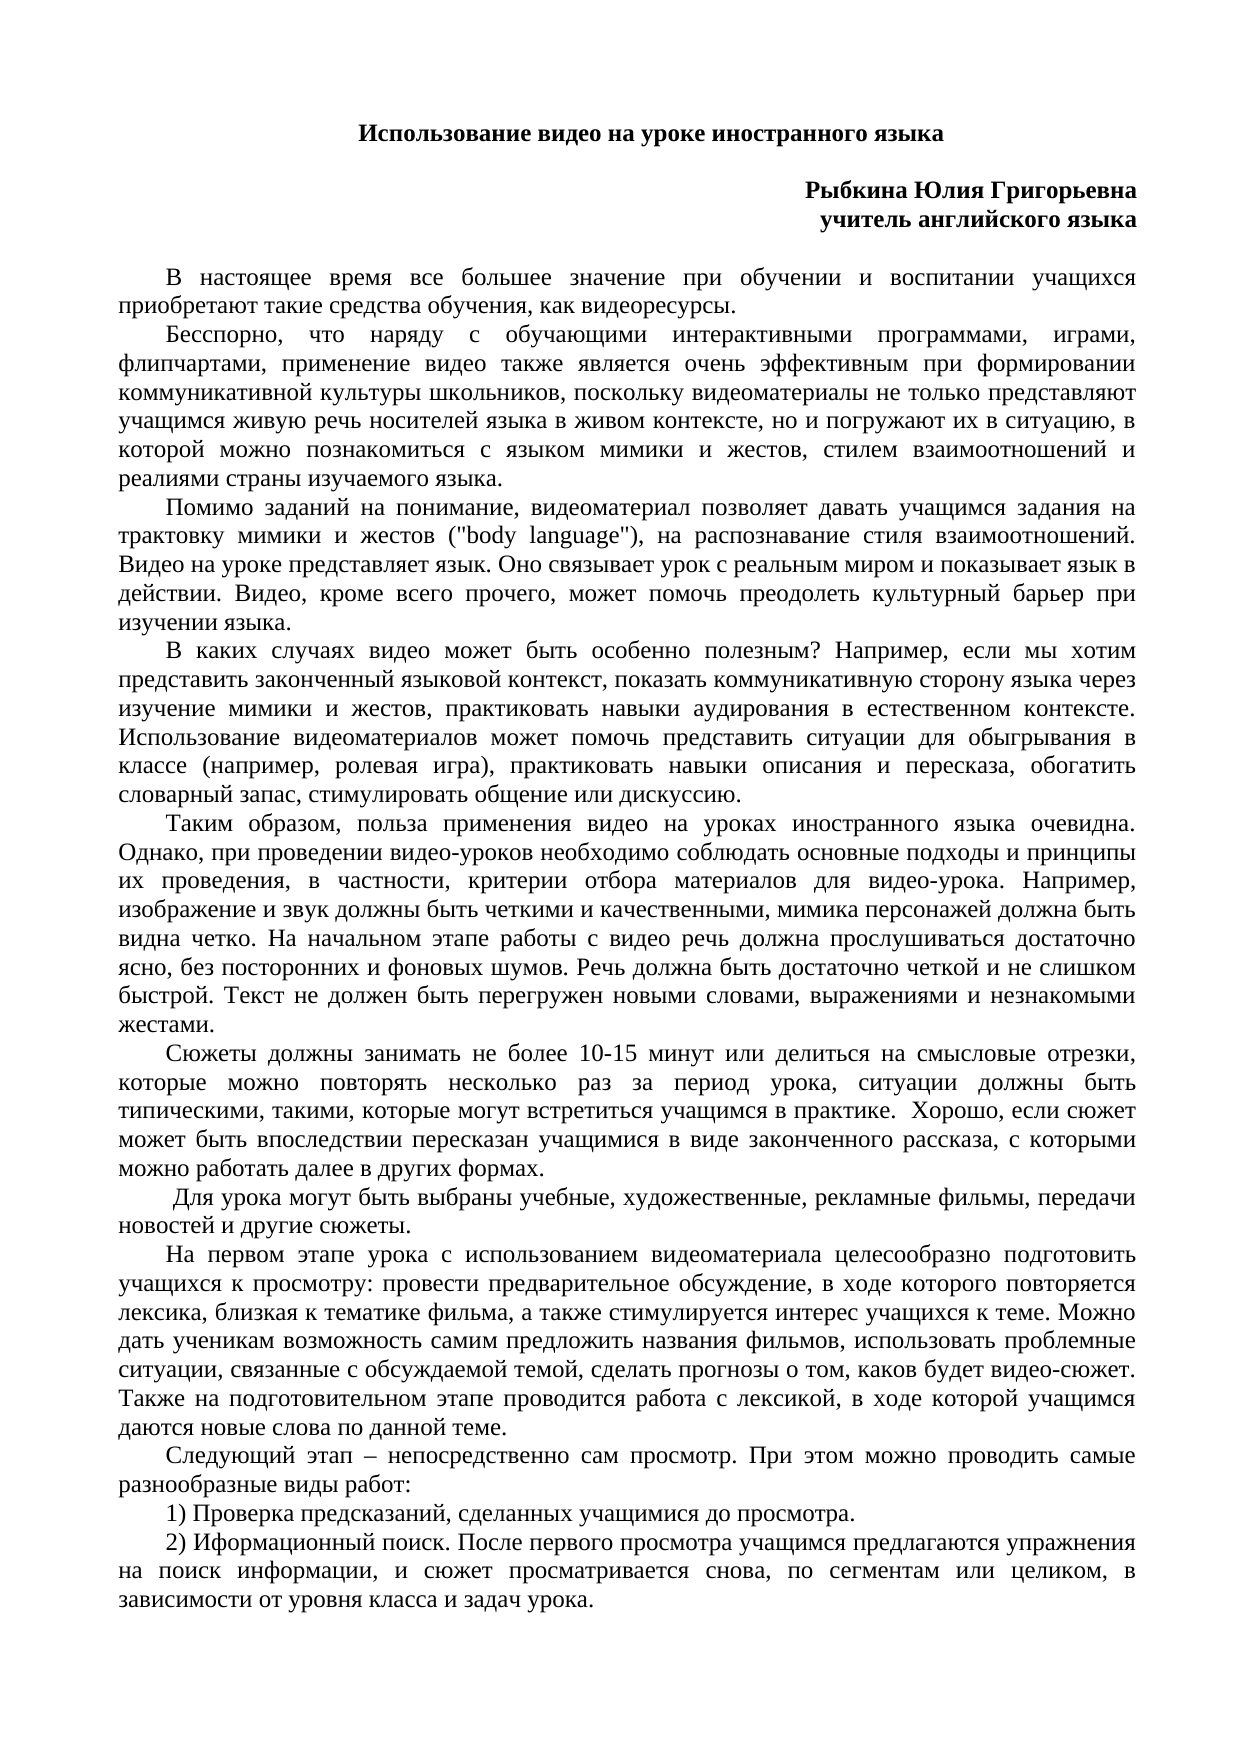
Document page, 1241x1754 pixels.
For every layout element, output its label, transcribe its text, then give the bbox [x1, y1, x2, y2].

text учитель английского языка [118, 204, 1137, 233]
text 2) Иформационный поиск. После первого просмотра учащимся предлагаются упражнения на поиск информации, и сюжет просматривается снова, по сегментам или целиком, в зависимости от уровня класса и задач урока. [118, 1527, 1137, 1613]
text Бесспорно, что наряду с обучающими интерактивными программами, играми, флипчартами, применение видео также является очень эффективным при формировании коммуникативной культуры школьников, поскольку видеоматериалы не только представляют учащимся живую речь носителей языка в живом контексте, но и погружают их в ситуацию, в которой можно познакомиться с языком мимики и жестов, стилем взаимоотношений и реалиями страны изучаемого языка. [118, 319, 1137, 492]
text Помимо заданий на понимание, видеоматериал позволяет давать учащимся задания на трактовку мимики и жестов ("body language"), на распознавание стиля взаимоотношений. Видео на уроке представляет язык. Оно связывает урок с реальным миром и показывает язык в действии. Видео, кроме всего прочего, может помочь преодолеть культурный барьер при изучении языка. [118, 492, 1137, 636]
text Для урока могут быть выбраны учебные, художественные, рекламные фильмы, передачи новостей и другие сюжеты. [118, 1182, 1137, 1239]
text В каких случаях видео может быть особенно полезным? Например, если мы хотим представить законченный языковой контекст, показать коммуникативную сторону языка через изучение мимики и жестов, практиковать навыки аудирования в естественном контексте. Использование видеоматериалов может помочь представить ситуации для обыгрывания в классе (например, ролевая игра), практиковать навыки описания и пересказа, обогатить словарный запас, стимулировать общение или дискуссию. [118, 636, 1137, 808]
text Таким образом, польза применения видео на уроках иностранного языка очевидна. Однако, при проведении видео-уроков необходимо соблюдать основные подходы и принципы их проведения, в частности, критерии отбора материалов для видео-урока. Например, изображение и звук должны быть четкими и качественными, мимика персонажей должна быть видна четко. На начальном этапе работы с видео речь должна прослушиваться достаточно ясно, без посторонних и фоновых шумов. Речь должна быть достаточно четкой и не слишком быстрой. Текст не должен быть перегружен новыми словами, выражениями и незнакомыми жестами. [118, 808, 1137, 1038]
text В настоящее время все большее значение при обучении и воспитании учащихся приобретают такие средства обучения, как видеоресурсы. [118, 262, 1137, 319]
text Использование видео на уроке иностранного языка [118, 118, 1137, 147]
text Рыбкина Юлия Григорьевна [118, 176, 1137, 204]
text Следующий этап – непосредственно сам просмотр. При этом можно проводить самые разнообразные виды работ: [118, 1441, 1137, 1498]
text На первом этапе урока с использованием видеоматериала целесообразно подготовить учащихся к просмотру: провести предварительное обсуждение, в ходе которого повторяется лексика, близкая к тематике фильма, а также стимулируется интерес учащихся к теме. Можно дать ученикам возможность самим предложить названия фильмов, использовать проблемные ситуации, связанные с обсуждаемой темой, сделать прогнозы о том, каков будет видео-сюжет. Также на подготовительном этапе проводится работа с лексикой, в ходе которой учащимся даются новые слова по данной теме. [118, 1239, 1137, 1441]
text 1) Проверка предсказаний, сделанных учащимися до просмотра. [118, 1498, 1137, 1527]
text Сюжеты должны занимать не более 10-15 минут или делиться на смысловые отрезки, которые можно повторять несколько раз за период урока, ситуации должны быть типическими, такими, которые могут встретиться учащимся в практике. Хорошо, если сюжет может быть впоследствии пересказан учащимися в виде законченного рассказа, с которыми можно работать далее в других формах. [118, 1038, 1137, 1182]
